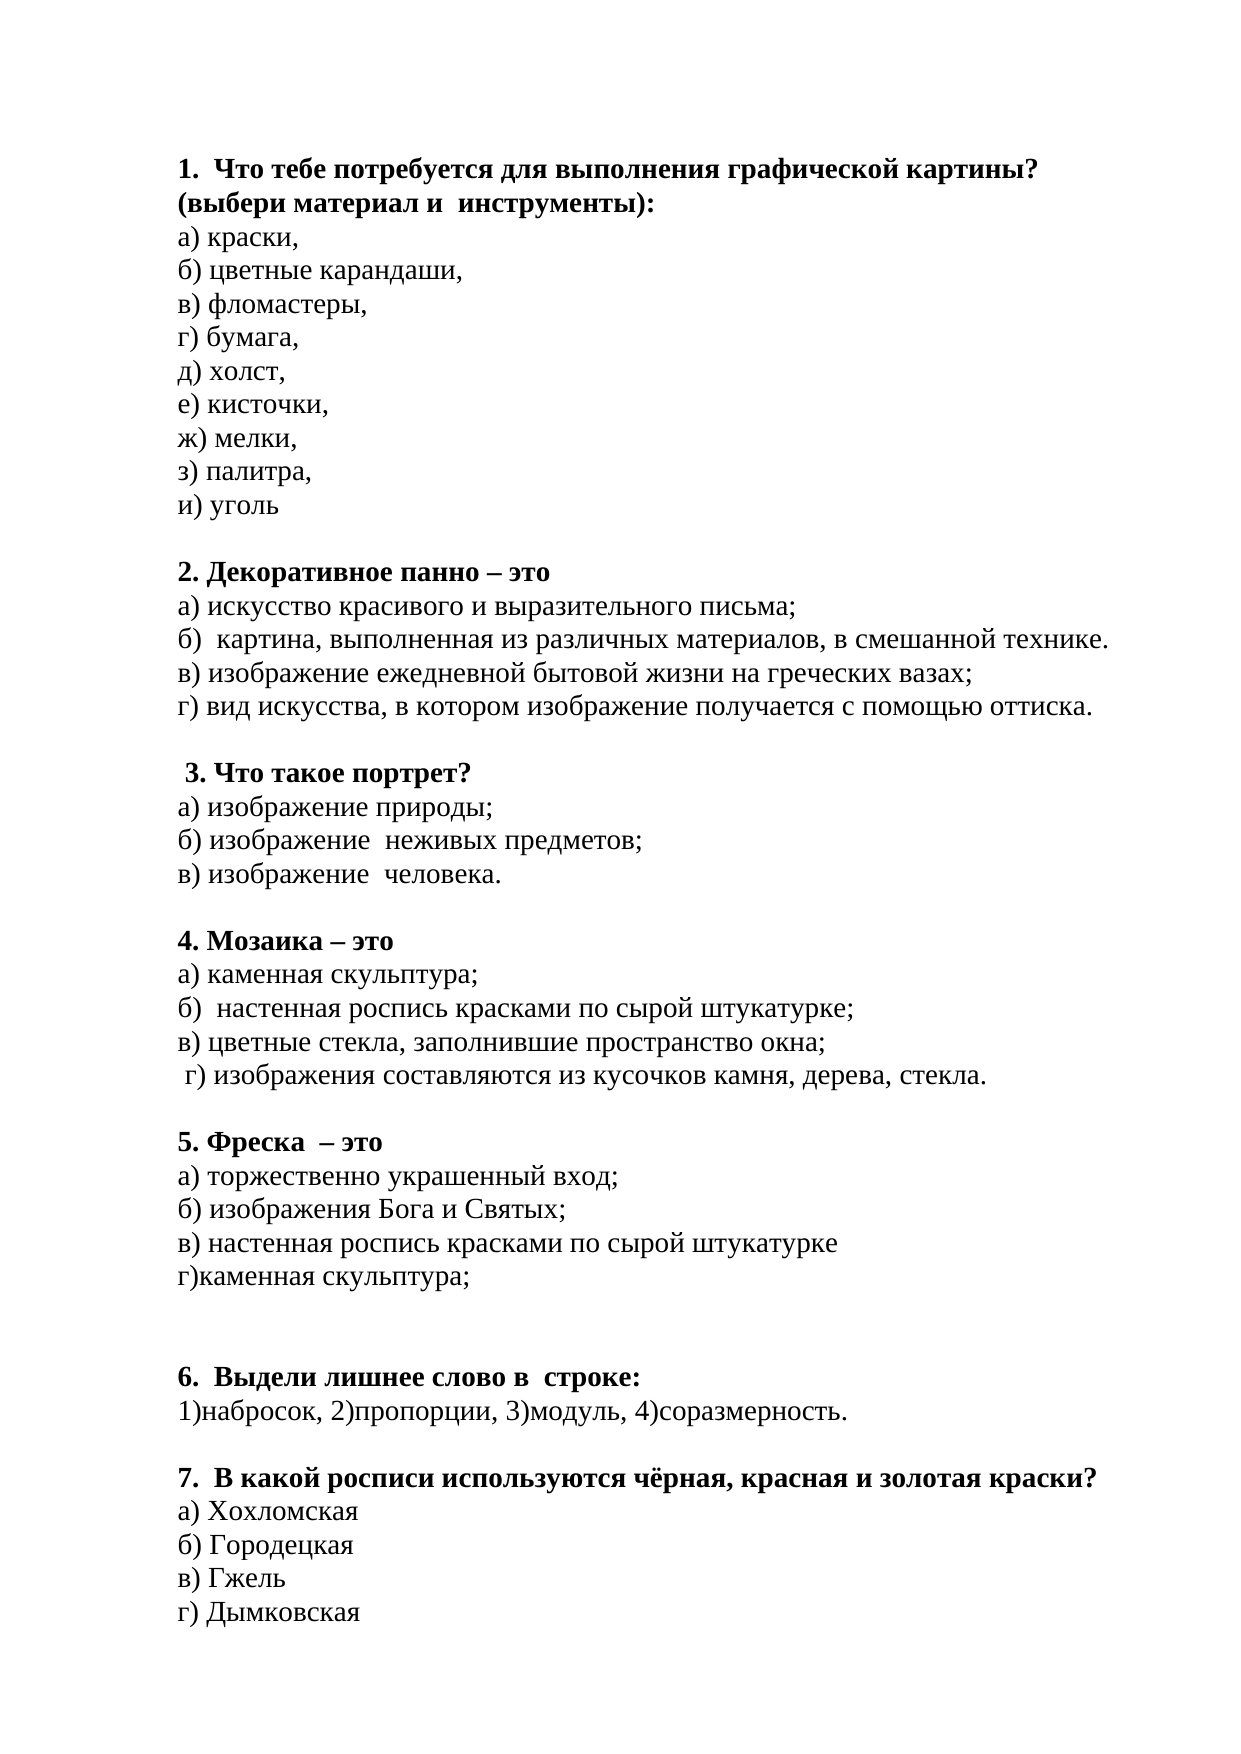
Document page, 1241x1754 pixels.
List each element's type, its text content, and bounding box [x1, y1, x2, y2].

text ж) мелки, [177, 420, 1152, 453]
text а) краски, [177, 219, 1152, 252]
text а) каменная скульптура; [177, 957, 1152, 990]
text а) изображение природы; [177, 789, 1152, 822]
text 1. Что тебе потребуется для выполнения графической картины? (выбери материал и инструменты): [177, 152, 1152, 219]
text б) цветные карандаши, [177, 252, 1152, 286]
text 5. Фреска – это [177, 1124, 1152, 1158]
text а) торжественно украшенный вход; [177, 1158, 1152, 1191]
text в) изображение человека. [177, 856, 1152, 889]
text г) изображения составляются из кусочков камня, дерева, стекла. [177, 1057, 1152, 1091]
text в) настенная роспись красками по сырой штукатурке [177, 1225, 1152, 1258]
text г) бумага, [177, 319, 1152, 353]
text в) цветные стекла, заполнившие пространство окна; [177, 1024, 1152, 1057]
text в) изображение ежедневной бытовой жизни на греческих вазах; [177, 655, 1152, 688]
list 7. В какой росписи используются чёрная, красная и золотая краски? а) Хохломская б) Городецкая в) Гжель г) Дымковская [293, 1460, 1152, 1627]
text 3. Что такое портрет? [177, 755, 1152, 789]
text в) фломастеры, [177, 286, 1152, 319]
list 6. Выдели лишнее слово в строке: [177, 1359, 1152, 1393]
text а) искусство красивого и выразительного письма; [177, 588, 1152, 621]
text д) холст, [177, 353, 1152, 386]
text и) уголь [177, 487, 1152, 521]
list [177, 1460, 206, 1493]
text г) вид искусства, в котором изображение получается с помощью оттиска. [177, 688, 1152, 722]
text г)каменная скульптура; [177, 1258, 1152, 1292]
list 1)набросок, 2)пропорции, 3)модуль, 4)соразмерность. [177, 1393, 1152, 1426]
text 4. Мозаика – это [177, 923, 1152, 957]
text 2. Декоративное панно – это [177, 554, 1152, 588]
text б) изображения Бога и Святых; [177, 1191, 1152, 1225]
text е) кисточки, [177, 386, 1152, 420]
text б) настенная роспись красками по сырой штукатурке; [177, 990, 1152, 1024]
text б) изображение неживых предметов; [177, 822, 1152, 856]
text з) палитра, [177, 453, 1152, 487]
text б) картина, выполненная из различных материалов, в смешанной технике. [177, 621, 1152, 655]
